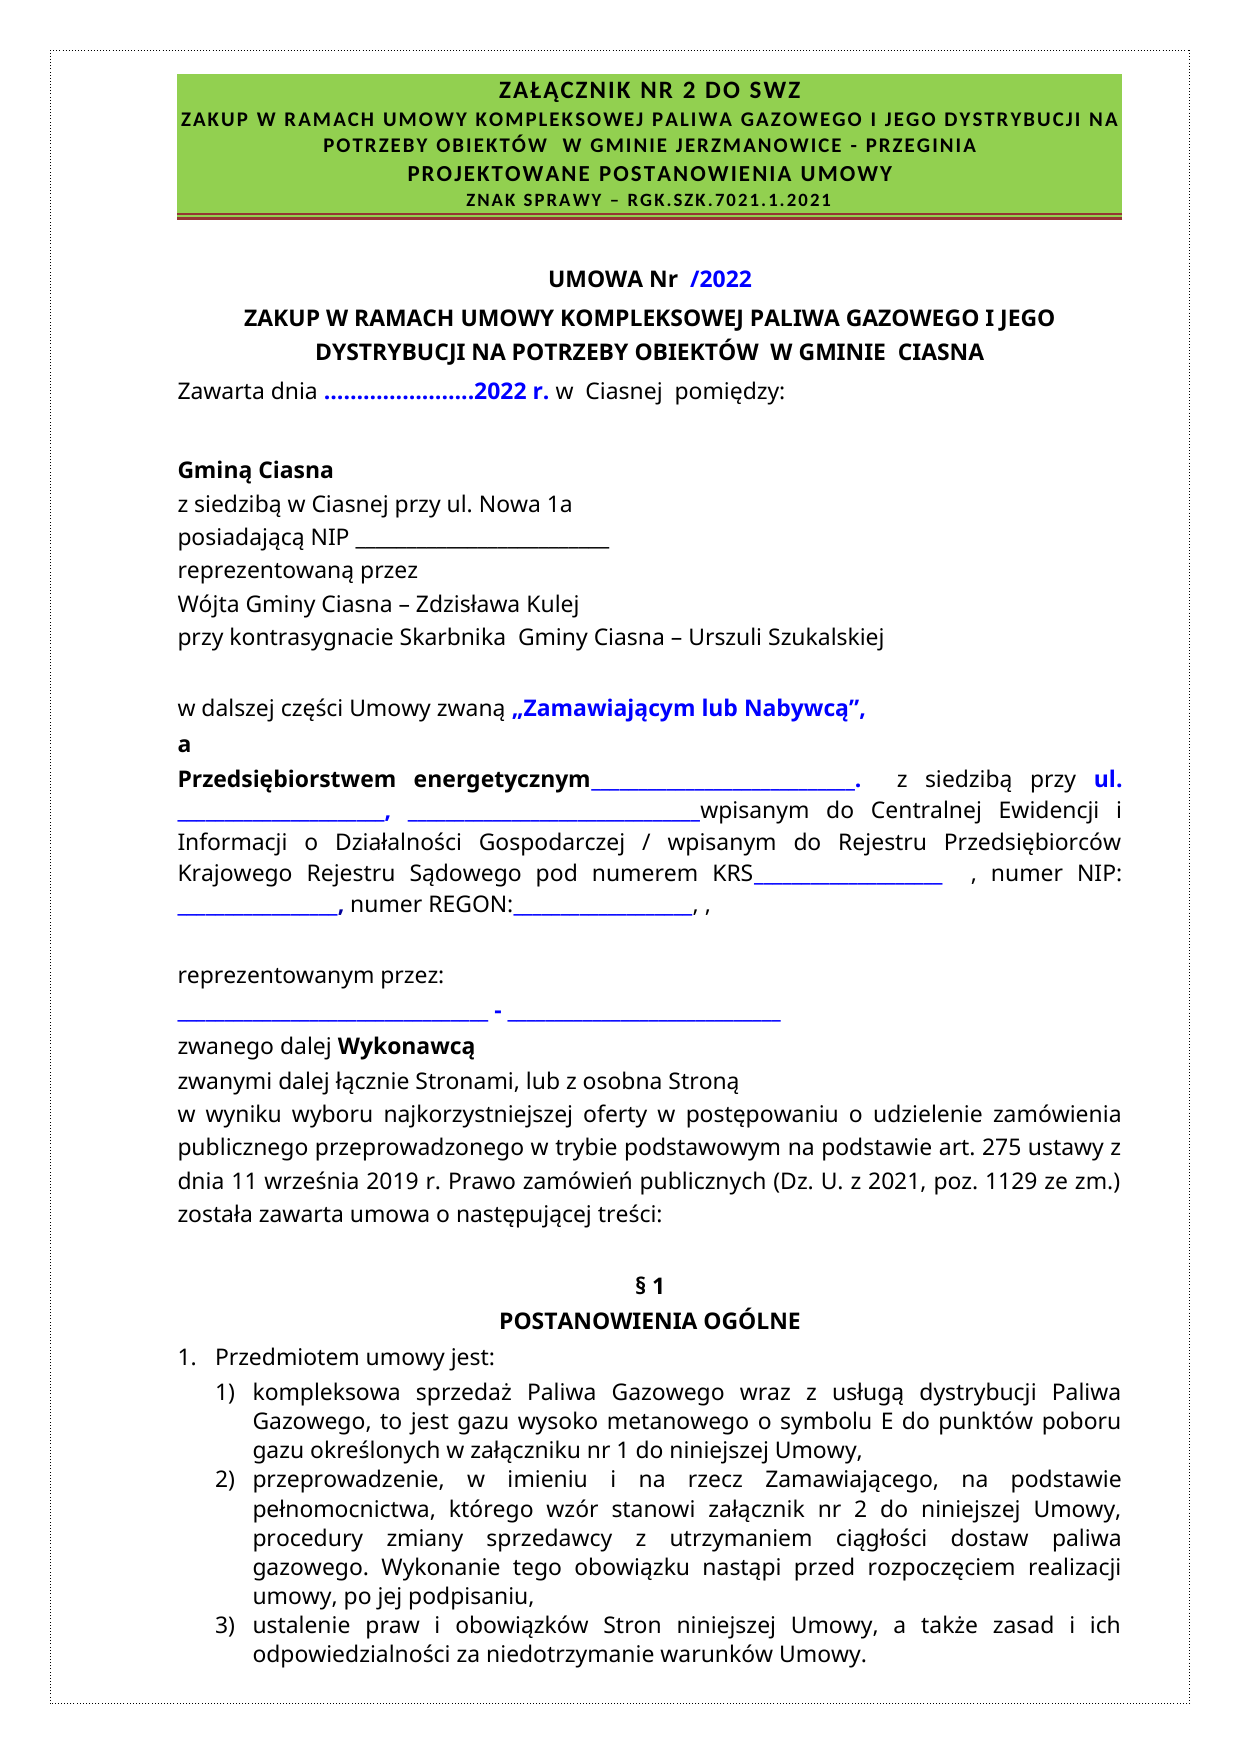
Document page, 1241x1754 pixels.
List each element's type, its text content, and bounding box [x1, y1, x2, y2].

text reprezentowaną przez [177, 552, 1122, 585]
list przeprowadzenie, w imieniu i na rzecz Zamawiającego, na podstawie pełnomocnictwa, którego wzór stanowi załącznik nr 2 do niniejszej Umowy, procedury zmiany sprzedawcy z utrzymaniem ciągłości dostaw paliwa gazowego. Wykonanie tego obowiązku nastąpi przed rozpoczęciem realizacji umowy, po jej podpisaniu, [215, 1464, 1122, 1610]
list Przedmiotem umowy jest: [177, 1342, 1122, 1371]
text Wójta Gminy Ciasna – Zdzisława Kulej [177, 585, 1122, 619]
text z siedzibą w Ciasnej przy ul. Nowa 1a [177, 485, 1122, 519]
text Zawarta dnia …………………..2022 r. w Ciasnej pomiędzy: [177, 373, 1122, 406]
text a [177, 727, 1122, 758]
text zwanego dalej Wykonawcą [177, 1029, 1122, 1060]
text w dalszej części Umowy zwaną „Zamawiającym lub Nabywcą”, [177, 692, 1122, 723]
text w wyniku wyboru najkorzystniejszej oferty w postępowaniu o udzielenie zamówienia publicznego przeprowadzonego w trybie podstawowym na podstawie art. 275 ustawy z dnia 11 września 2019 r. Prawo zamówień publicznych (Dz. U. z 2021, poz. 1129 ze zm.) została zawarta umowa o następującej treści: [177, 1096, 1122, 1229]
text reprezentowanym przez: [177, 958, 1122, 989]
text zwanymi dalej łącznie Stronami, lub z osobna Stroną [177, 1064, 1122, 1096]
list kompleksowa sprzedaż Paliwa Gazowego wraz z usługą dystrybucji Paliwa Gazowego, to jest gazu wysoko metanowego o symbolu E do punktów poboru gazu określonych w załączniku nr 1 do niniejszej Umowy, [215, 1377, 1122, 1464]
text posiadającą NIP _________________________ [177, 519, 1122, 552]
text Przedsiębiorstwem energetycznym____________________________. z siedzibą przy ul. ______________________, _______________________________wpisanym do Centralnej Ewidencji i Informacji o Działalności Gospodarczej / wpisanym do Rejestru Przedsiębiorców Krajowego Rejestru Sądowego pod numerem KRS____________________ , numer NIP: _________________, numer REGON:___________________, , [177, 762, 1122, 919]
text § 1 [177, 1271, 1122, 1300]
text _________________________________ - _____________________________ [177, 994, 1122, 1025]
text ZAKUP W RAMACH UMOWY KOMPLEKSOWEJ PALIWA GAZOWEGO I JEGO DYSTRYBUCJI NA POTRZEBY OBIEKTÓW W GMINIE CIASNA [177, 300, 1122, 367]
text UMOWA Nr /2022 [177, 260, 1122, 294]
text przy kontrasygnacie Skarbnika Gminy Ciasna – Urszuli Szukalskiej [177, 619, 1122, 652]
list ustalenie praw i obowiązków Stron niniejszej Umowy, a także zasad i ich odpowiedzialności za niedotrzymanie warunków Umowy. [215, 1610, 1122, 1669]
text Gminą Ciasna [177, 452, 1122, 485]
text POSTANOWIENIA OGÓLNE [177, 1306, 1122, 1335]
